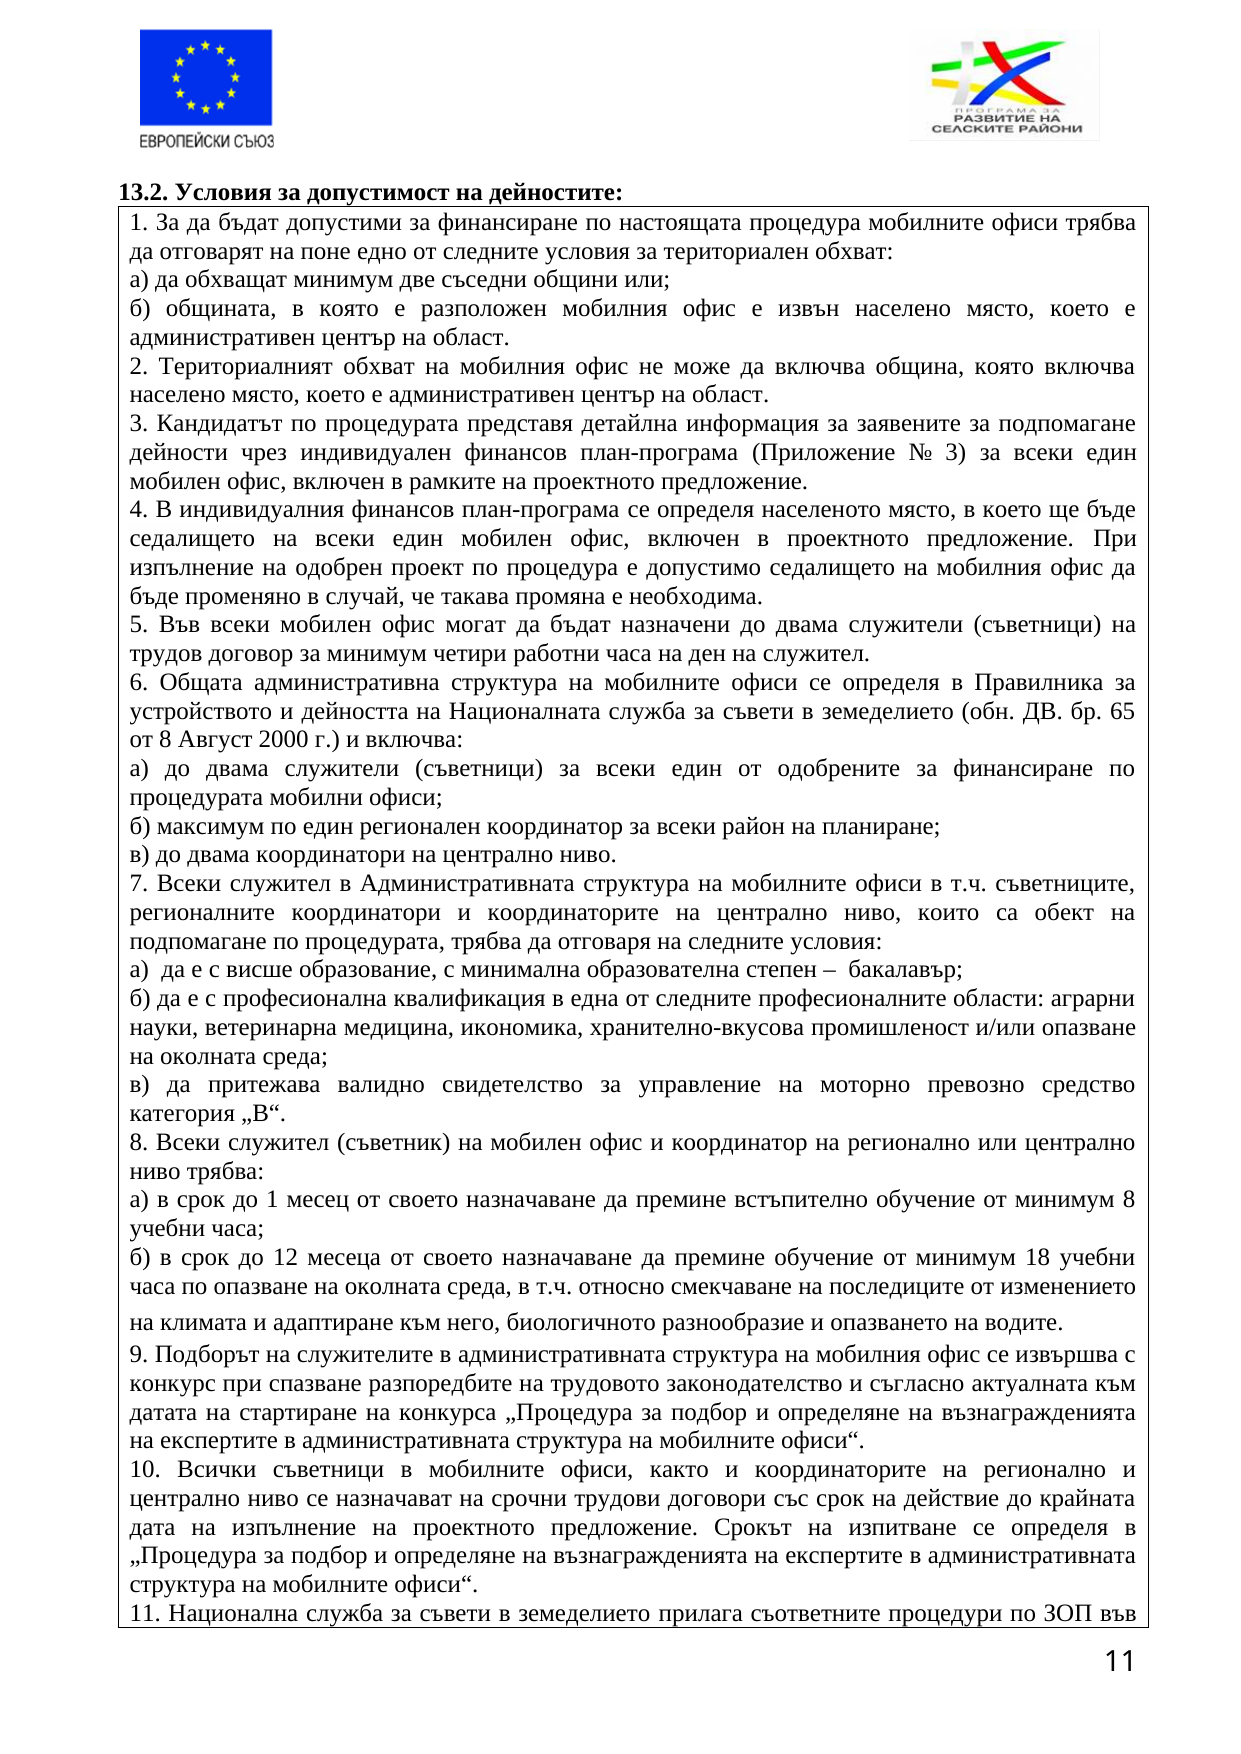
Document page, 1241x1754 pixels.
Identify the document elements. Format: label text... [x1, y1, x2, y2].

picture [139, 28, 273, 147]
text 13.2. Условия за допустимост на дейностите: [118, 177, 1137, 206]
picture [909, 29, 1101, 142]
